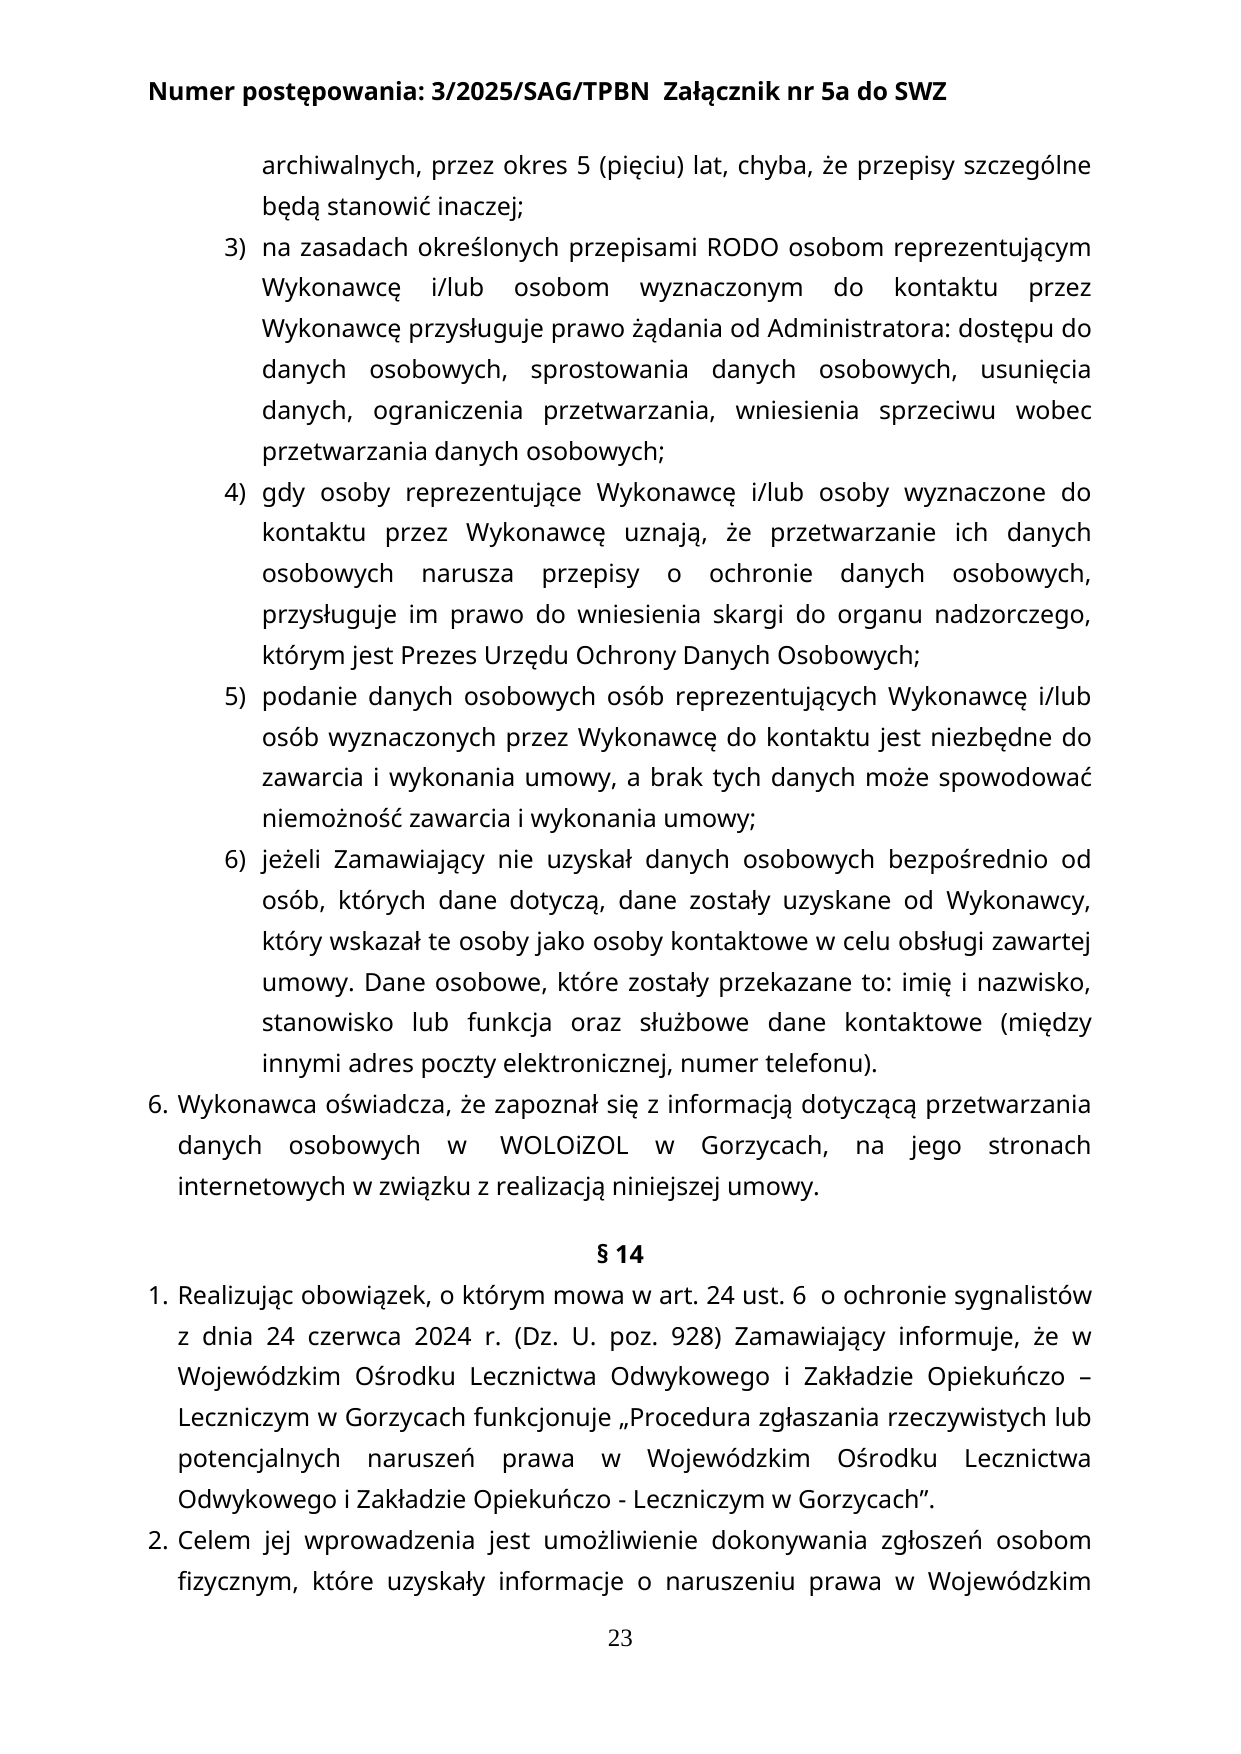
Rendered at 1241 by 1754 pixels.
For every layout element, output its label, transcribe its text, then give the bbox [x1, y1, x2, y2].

text § 14 [148, 1236, 1093, 1271]
list podanie danych osobowych osób reprezentujących Wykonawcę i/lub osób wyznaczonych przez Wykonawcę do kontaktu jest niezbędne do zawarcia i wykonania umowy, a brak tych danych może spowodować niemożność zawarcia i wykonania umowy; [224, 678, 1093, 835]
list jeżeli Zamawiający nie uzyskał danych osobowych bezpośrednio od osób, których dane dotyczą, dane zostały uzyskane od Wykonawcy, który wskazał te osoby jako osoby kontaktowe w celu obsługi zawartej umowy. Dane osobowe, które zostały przekazane to: imię i nazwisko, stanowisko lub funkcja oraz służbowe dane kontaktowe (między innymi adres poczty elektronicznej, numer telefonu). [224, 842, 1093, 1080]
list na zasadach określonych przepisami RODO osobom reprezentującym Wykonawcę i/lub osobom wyznaczonym do kontaktu przez Wykonawcę przysługuje prawo żądania od Administratora: dostępu do danych osobowych, sprostowania danych osobowych, usunięcia danych, ograniczenia przetwarzania, wniesienia sprzeciwu wobec przetwarzania danych osobowych; [224, 229, 1093, 467]
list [224, 148, 1093, 222]
list gdy osoby reprezentujące Wykonawcę i/lub osoby wyznaczone do kontaktu przez Wykonawcę uznają, że przetwarzanie ich danych osobowych narusza przepisy o ochronie danych osobowych, przysługuje im prawo do wniesienia skargi do organu nadzorczego, którym jest Prezes Urzędu Ochrony Danych Osobowych; [224, 474, 1093, 672]
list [148, 1522, 1093, 1597]
list Realizując obowiązek, o którym mowa w art. 24 ust. 6 o ochronie sygnalistów z dnia 24 czerwca 2024 r. (Dz. U. poz. 928) Zamawiający informuje, że w Wojewódzkim Ośrodku Lecznictwa Odwykowego i Zakładzie Opiekuńczo – Leczniczym w Gorzycach funkcjonuje „Procedura zgłaszania rzeczywistych lub potencjalnych naruszeń prawa w Wojewódzkim Ośrodku Lecznictwa Odwykowego i Zakładzie Opiekuńczo - Leczniczym w Gorzycach”. [148, 1277, 1093, 1516]
list Wykonawca oświadcza, że zapoznał się z informacją dotyczącą przetwarzania danych osobowych w WOLOiZOL w Gorzycach, na jego stronach internetowych w związku z realizacją niniejszej umowy. [148, 1087, 1093, 1202]
